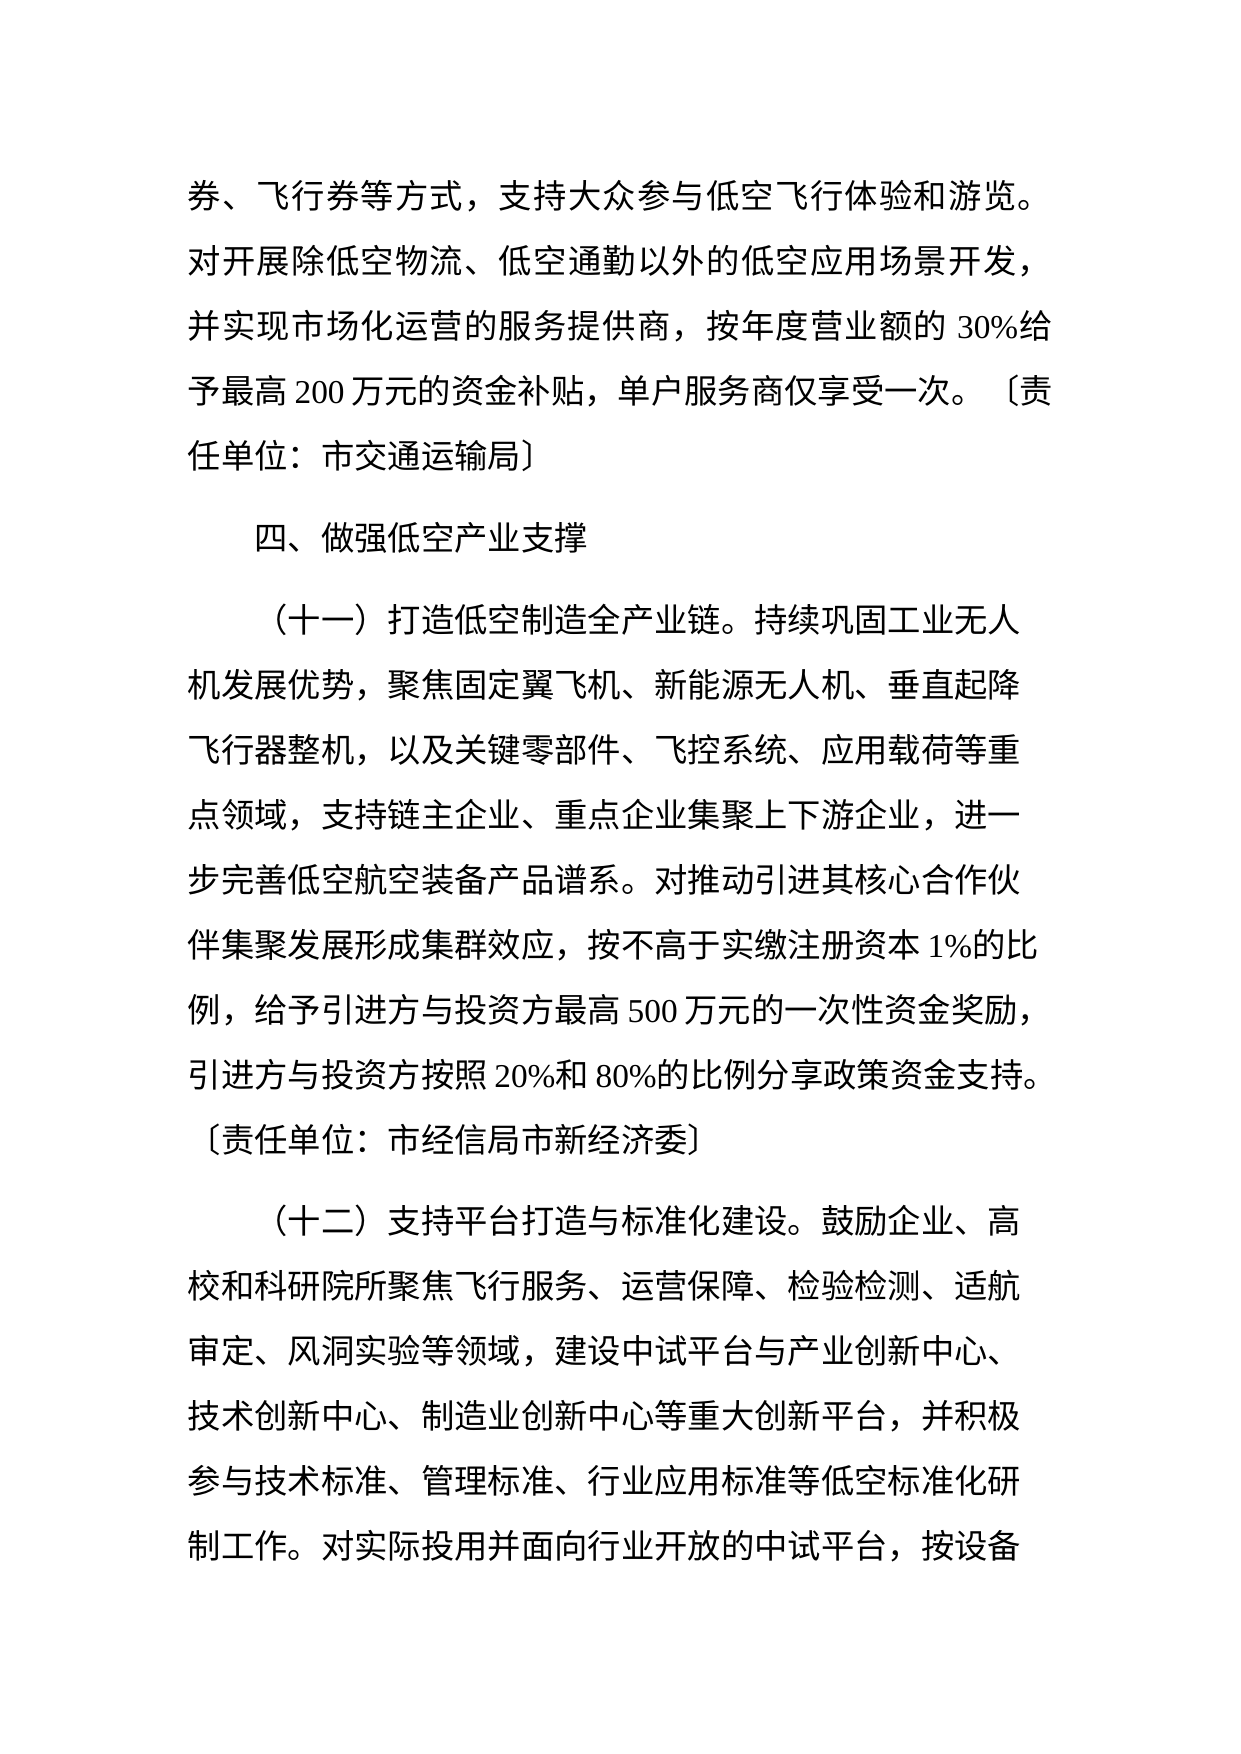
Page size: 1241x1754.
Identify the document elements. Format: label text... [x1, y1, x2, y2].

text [187, 1187, 1053, 1577]
text 四、做强低空产业支撑 [187, 504, 1053, 569]
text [187, 162, 1053, 487]
text （十一）打造低空制造全产业链。持续巩固工业无人机发展优势，聚焦固定翼飞机、新能源无人机、垂直起降飞行器整机，以及关键零部件、飞控系统、应用载荷等重点领域，支持链主企业、重点企业集聚上下游企业，进一步完善低空航空装备产品谱系。对推动引进其核心合作伙伴集聚发展形成集群效应，按不高于实缴注册资本1%的比例，给予引进方与投资方最高500万元的一次性资金奖励，引进方与投资方按照20%和80%的比例分享政策资金支持。〔责任单位：市经信局市新经济委〕 [187, 585, 1053, 1170]
